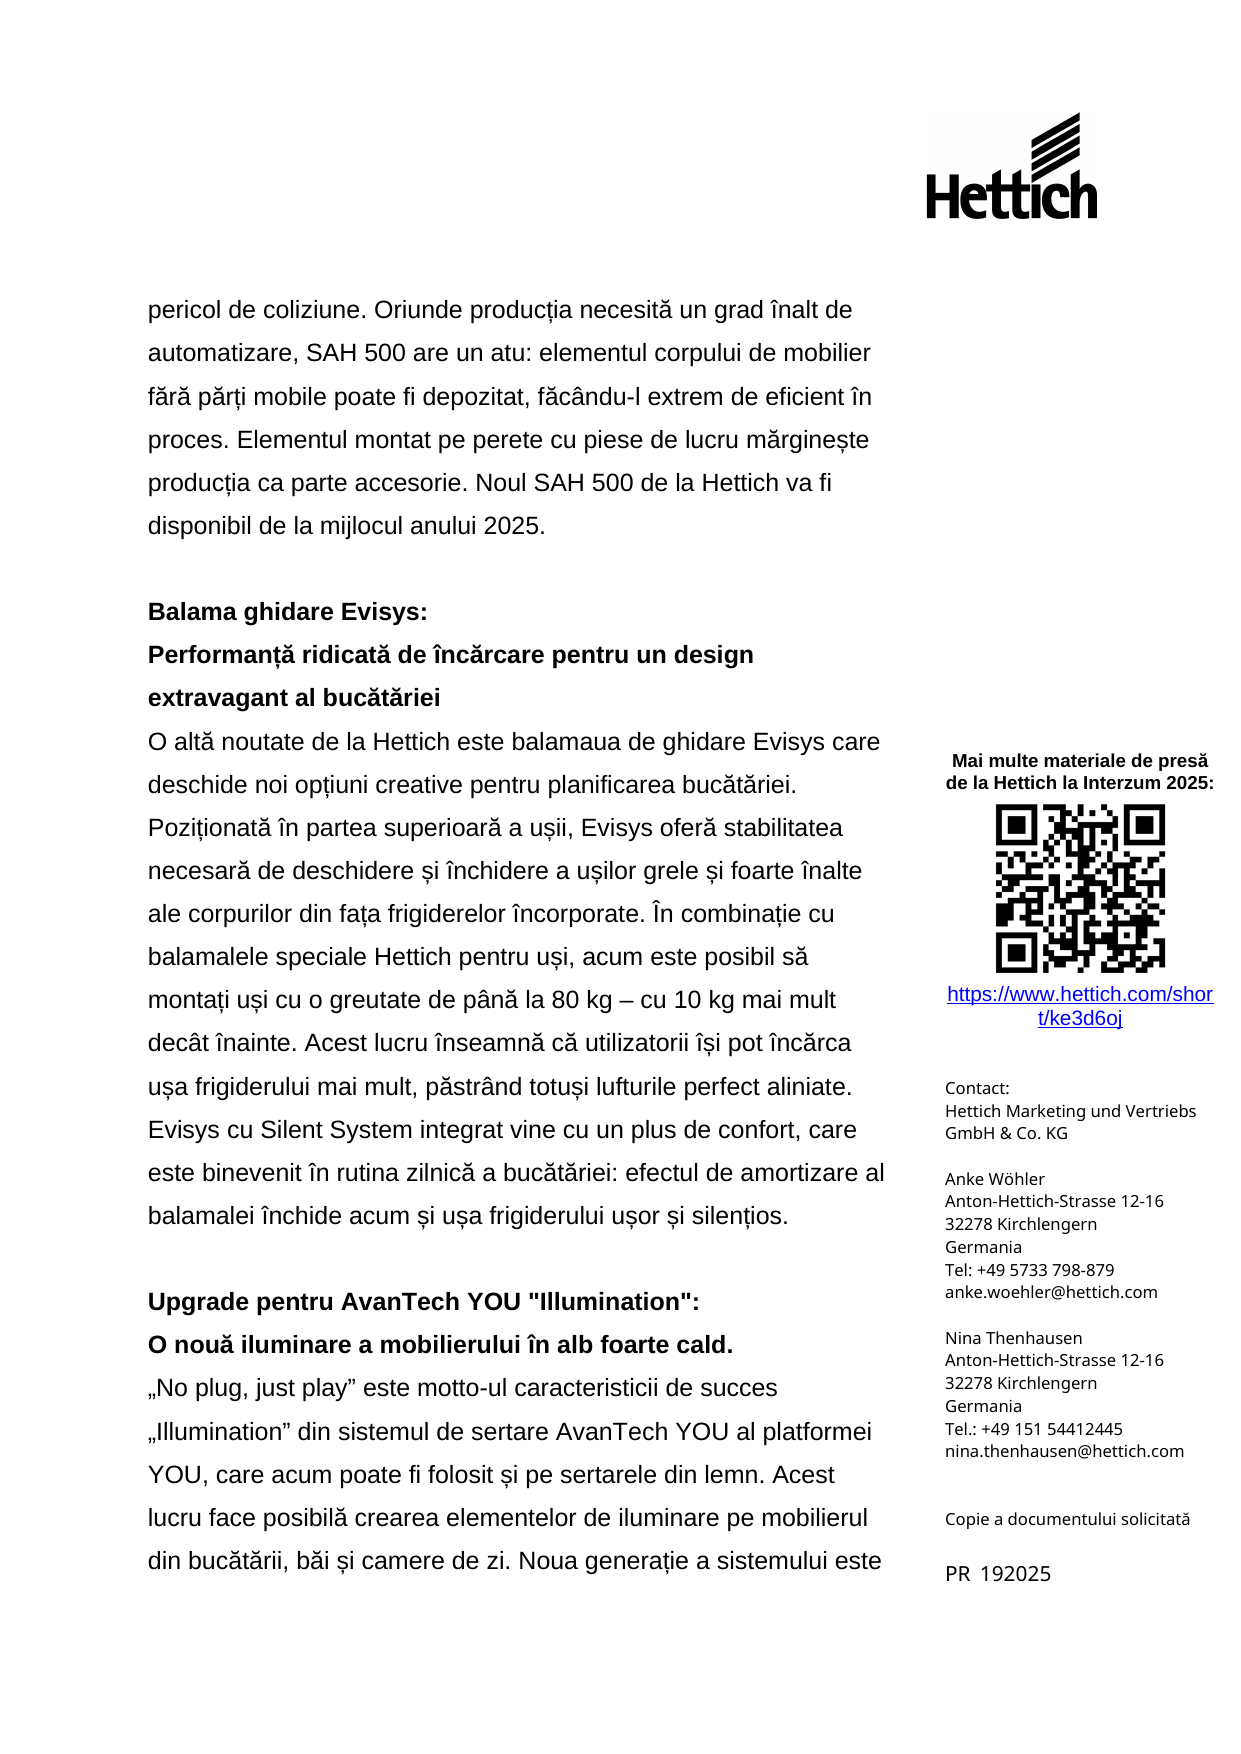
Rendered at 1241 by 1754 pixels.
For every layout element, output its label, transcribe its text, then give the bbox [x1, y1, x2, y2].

picture [926, 112, 1097, 219]
text Performanță ridicată de încărcare pentru un design extravagant al bucătăriei [148, 640, 886, 712]
text Balama ghidare Evisys: [148, 597, 886, 626]
text O nouă iluminare a mobilierului în alb foarte cald. [148, 1330, 886, 1359]
text Upgrade pentru AvanTech YOU "Illumination": [148, 1287, 886, 1316]
text O altă noutate de la Hettich este balamaua de ghidare Evisys care deschide noi opțiuni creative pentru planificarea bucătăriei. Poziționată în partea superioară a ușii, Evisys oferă stabilitatea necesară de deschidere și închidere a ușilor grele și foarte înalte ale corpurilor din fața frigiderelor încorporate. În combinație cu balamalele speciale Hettich pentru uși, acum este posibil să montați uși cu o greutate de până la 80 kg – cu 10 kg mai mult decât înainte. Acest lucru înseamnă că utilizatorii își pot încărca ușa frigiderului mai mult, păstrând totuși lufturile perfect aliniate. Evisys cu Silent System integrat vine cu un plus de confort, care este binevenit în rutina zilnică a bucătăriei: efectul de amortizare al balamalei închide acum și ușa frigiderului ușor și silențios. [148, 727, 886, 1230]
